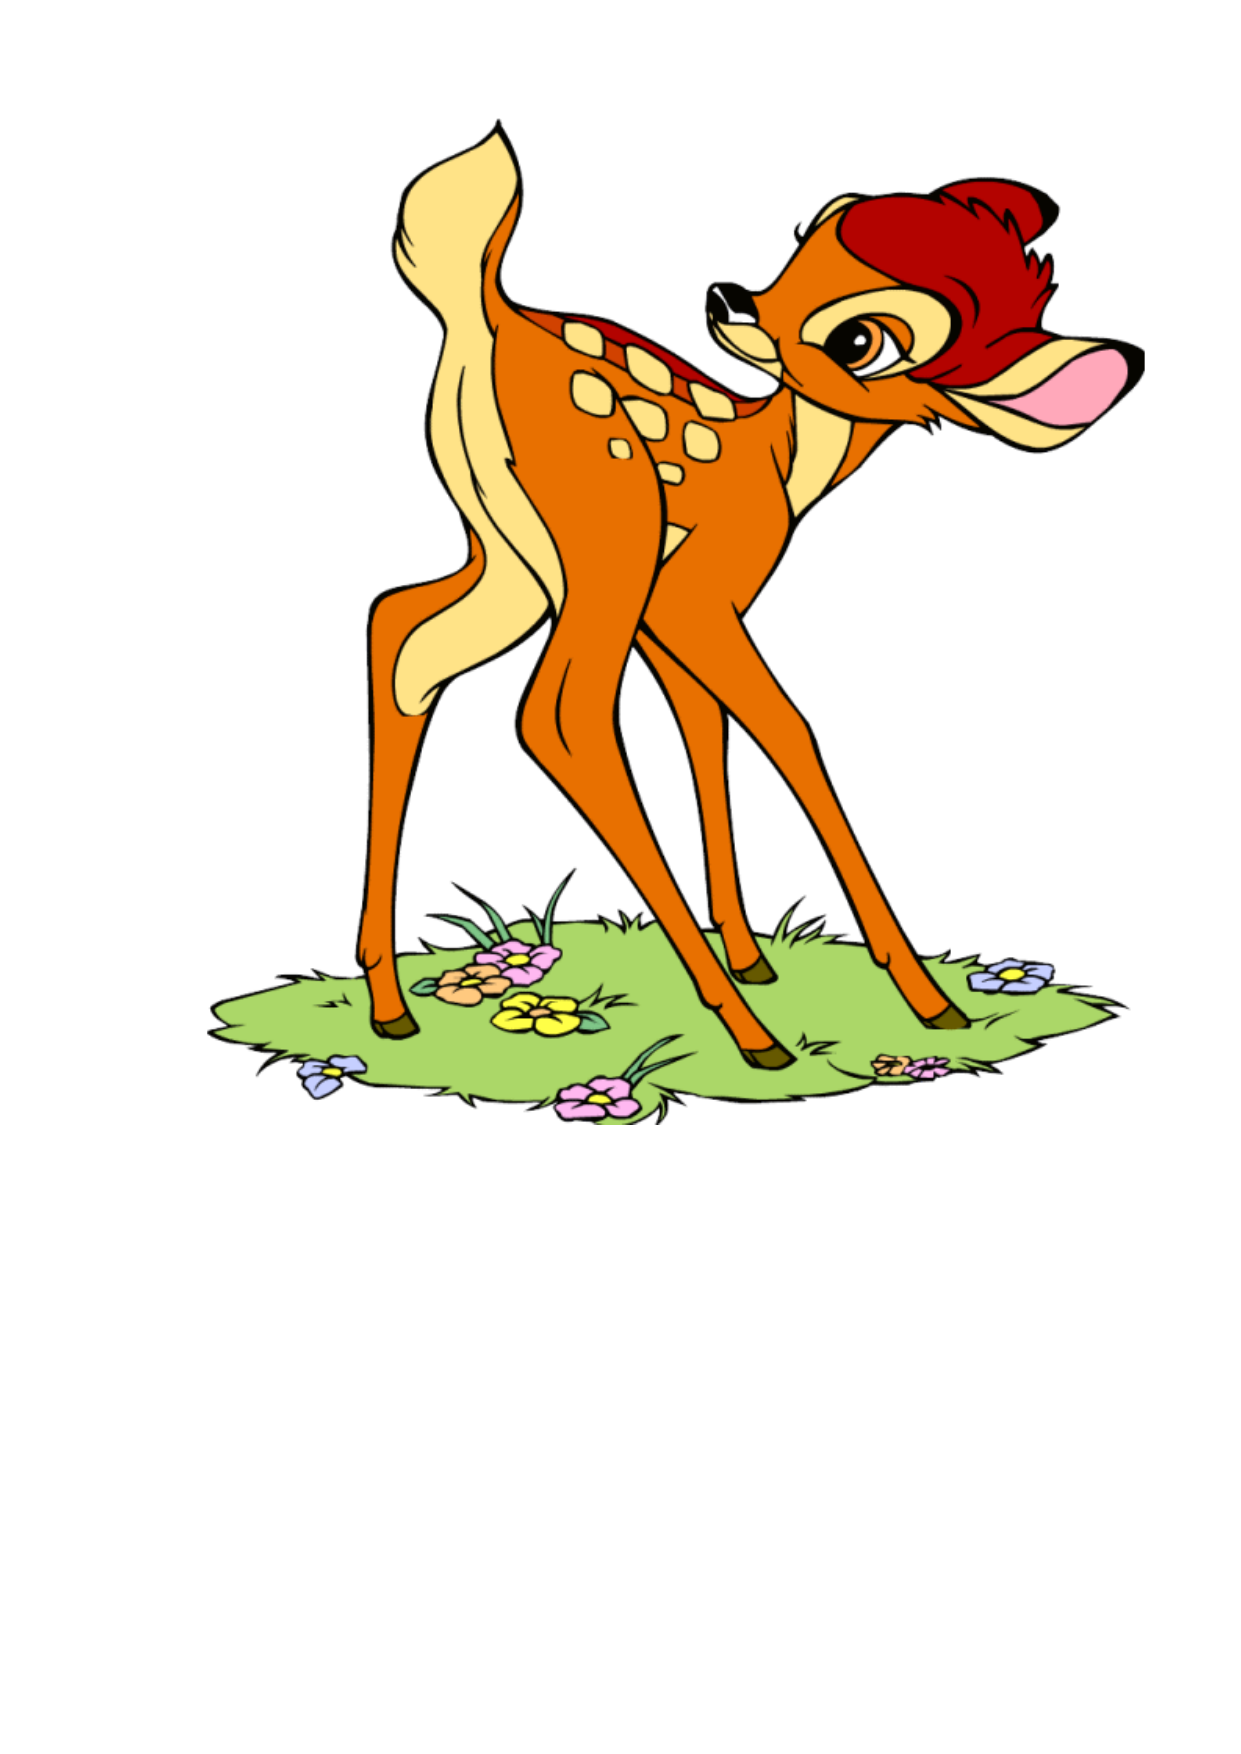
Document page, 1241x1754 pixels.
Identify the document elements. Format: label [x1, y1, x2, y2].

picture [206, 118, 1145, 1125]
